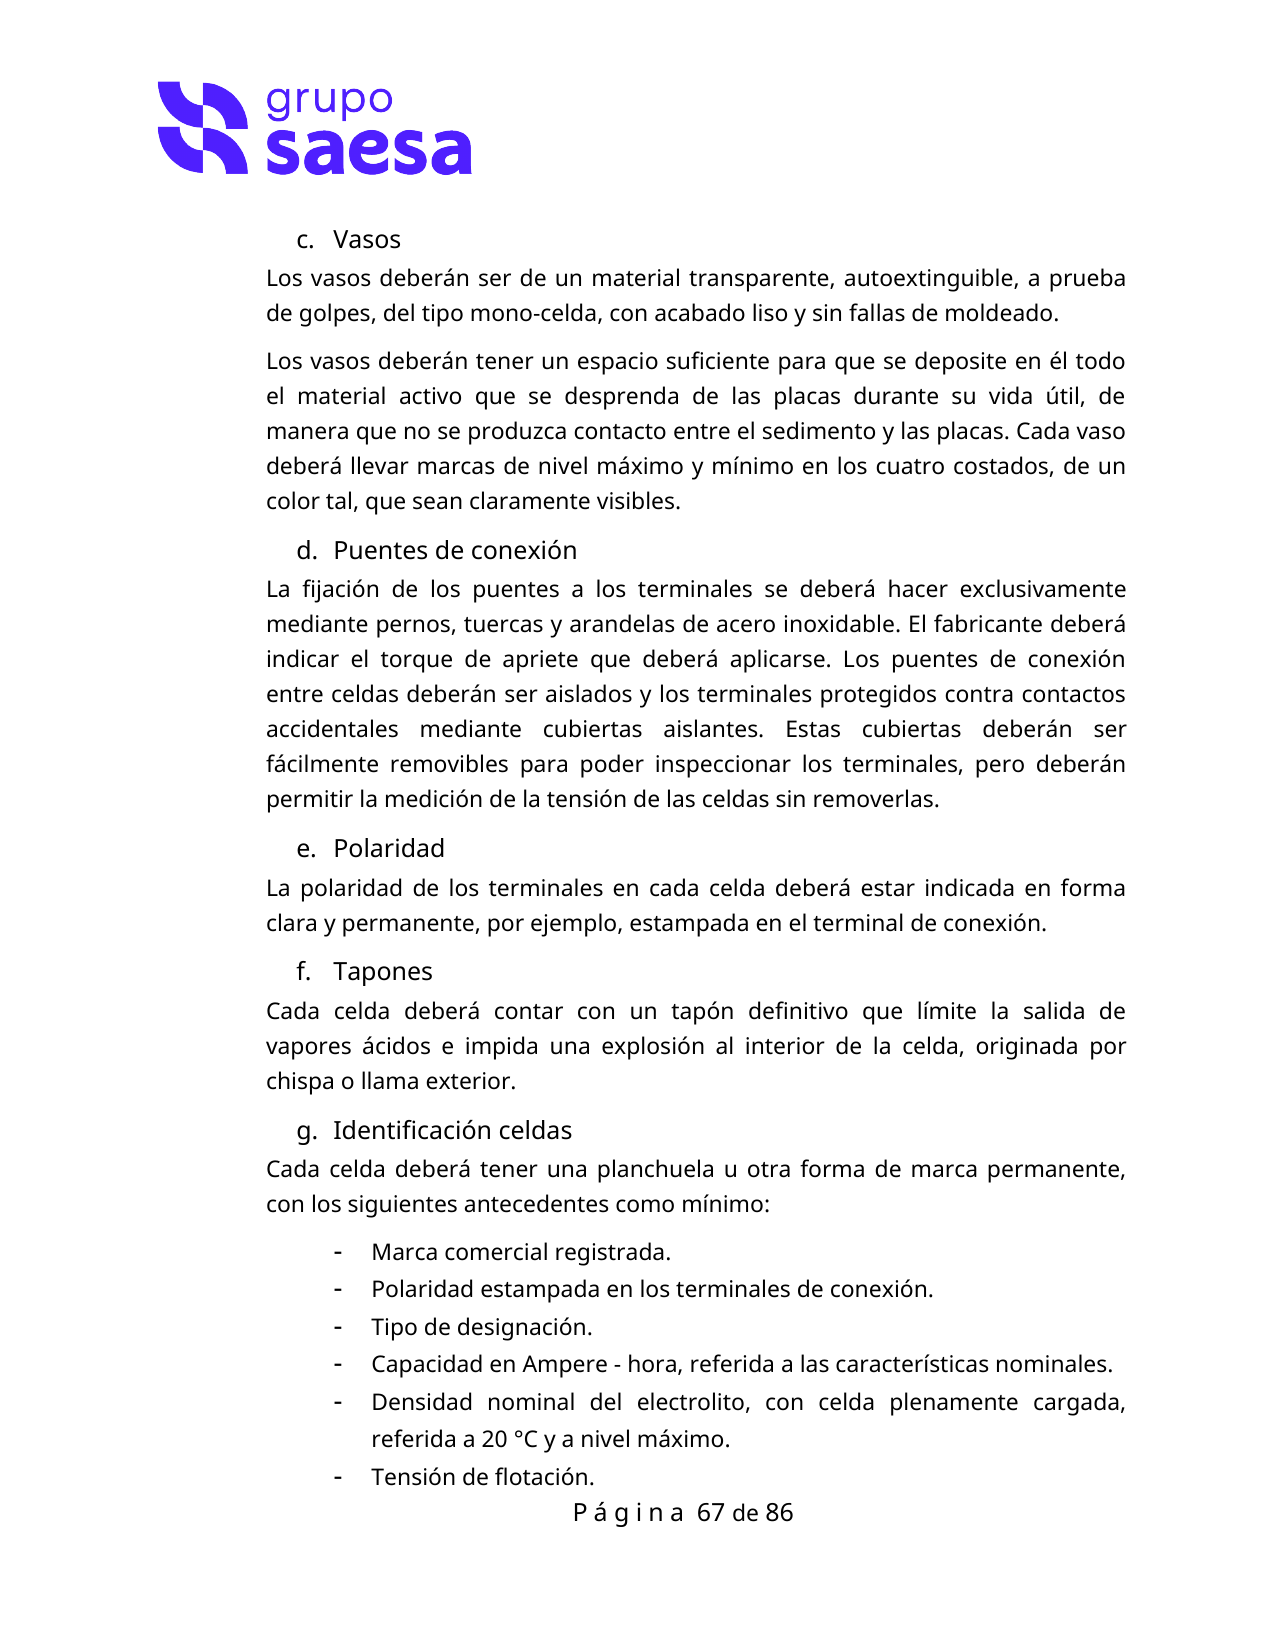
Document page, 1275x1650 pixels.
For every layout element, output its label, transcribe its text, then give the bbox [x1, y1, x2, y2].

list Densidad nominal del electrolito, con celda plenamente cargada, referida a 20 °C y a nivel máximo. [334, 1386, 1127, 1454]
text Cada celda deberá tener una planchuela u otra forma de marca permanente, con los siguientes antecedentes como mínimo: [266, 1153, 1127, 1219]
list Identificación celdas [296, 1112, 1127, 1146]
list Polaridad estampada en los terminales de conexión. [334, 1273, 1127, 1304]
text La fijación de los puentes a los terminales se deberá hacer exclusivamente mediante pernos, tuercas y arandelas de acero inoxidable. El fabricante deberá indicar el torque de apriete que deberá aplicarse. Los puentes de conexión entre celdas deberán ser aislados y los terminales protegidos contra contactos accidentales mediante cubiertas aislantes. Estas cubiertas deberán ser fácilmente removibles para poder inspeccionar los terminales, pero deberán permitir la medición de la tensión de las celdas sin removerlas. [266, 573, 1127, 814]
list Tensión de flotación. [334, 1461, 1127, 1492]
list Marca comercial registrada. [334, 1236, 1127, 1267]
list Polaridad [296, 831, 1127, 865]
list Vasos [296, 221, 1127, 256]
list Puentes de conexión [296, 532, 1127, 566]
picture [147, 73, 481, 178]
list Capacidad en Ampere - hora, referida a las características nominales. [334, 1348, 1127, 1379]
text Los vasos deberán tener un espacio suficiente para que se deposite en él todo el material activo que se desprenda de las placas durante su vida útil, de manera que no se produzca contacto entre el sedimento y las placas. Cada vaso deberá llevar marcas de nivel máximo y mínimo en los cuatro costados, de un color tal, que sean claramente visibles. [266, 345, 1127, 516]
list Tapones [296, 954, 1127, 988]
text Cada celda deberá contar con un tapón definitivo que límite la salida de vapores ácidos e impida una explosión al interior de la celda, originada por chispa o llama exterior. [266, 995, 1127, 1096]
text La polaridad de los terminales en cada celda deberá estar indicada en forma clara y permanente, por ejemplo, estampada en el terminal de conexión. [266, 871, 1127, 938]
text Los vasos deberán ser de un material transparente, autoextinguible, a prueba de golpes, del tipo mono-celda, con acabado liso y sin fallas de moldeado. [266, 262, 1127, 328]
list Tipo de designación. [334, 1311, 1127, 1342]
